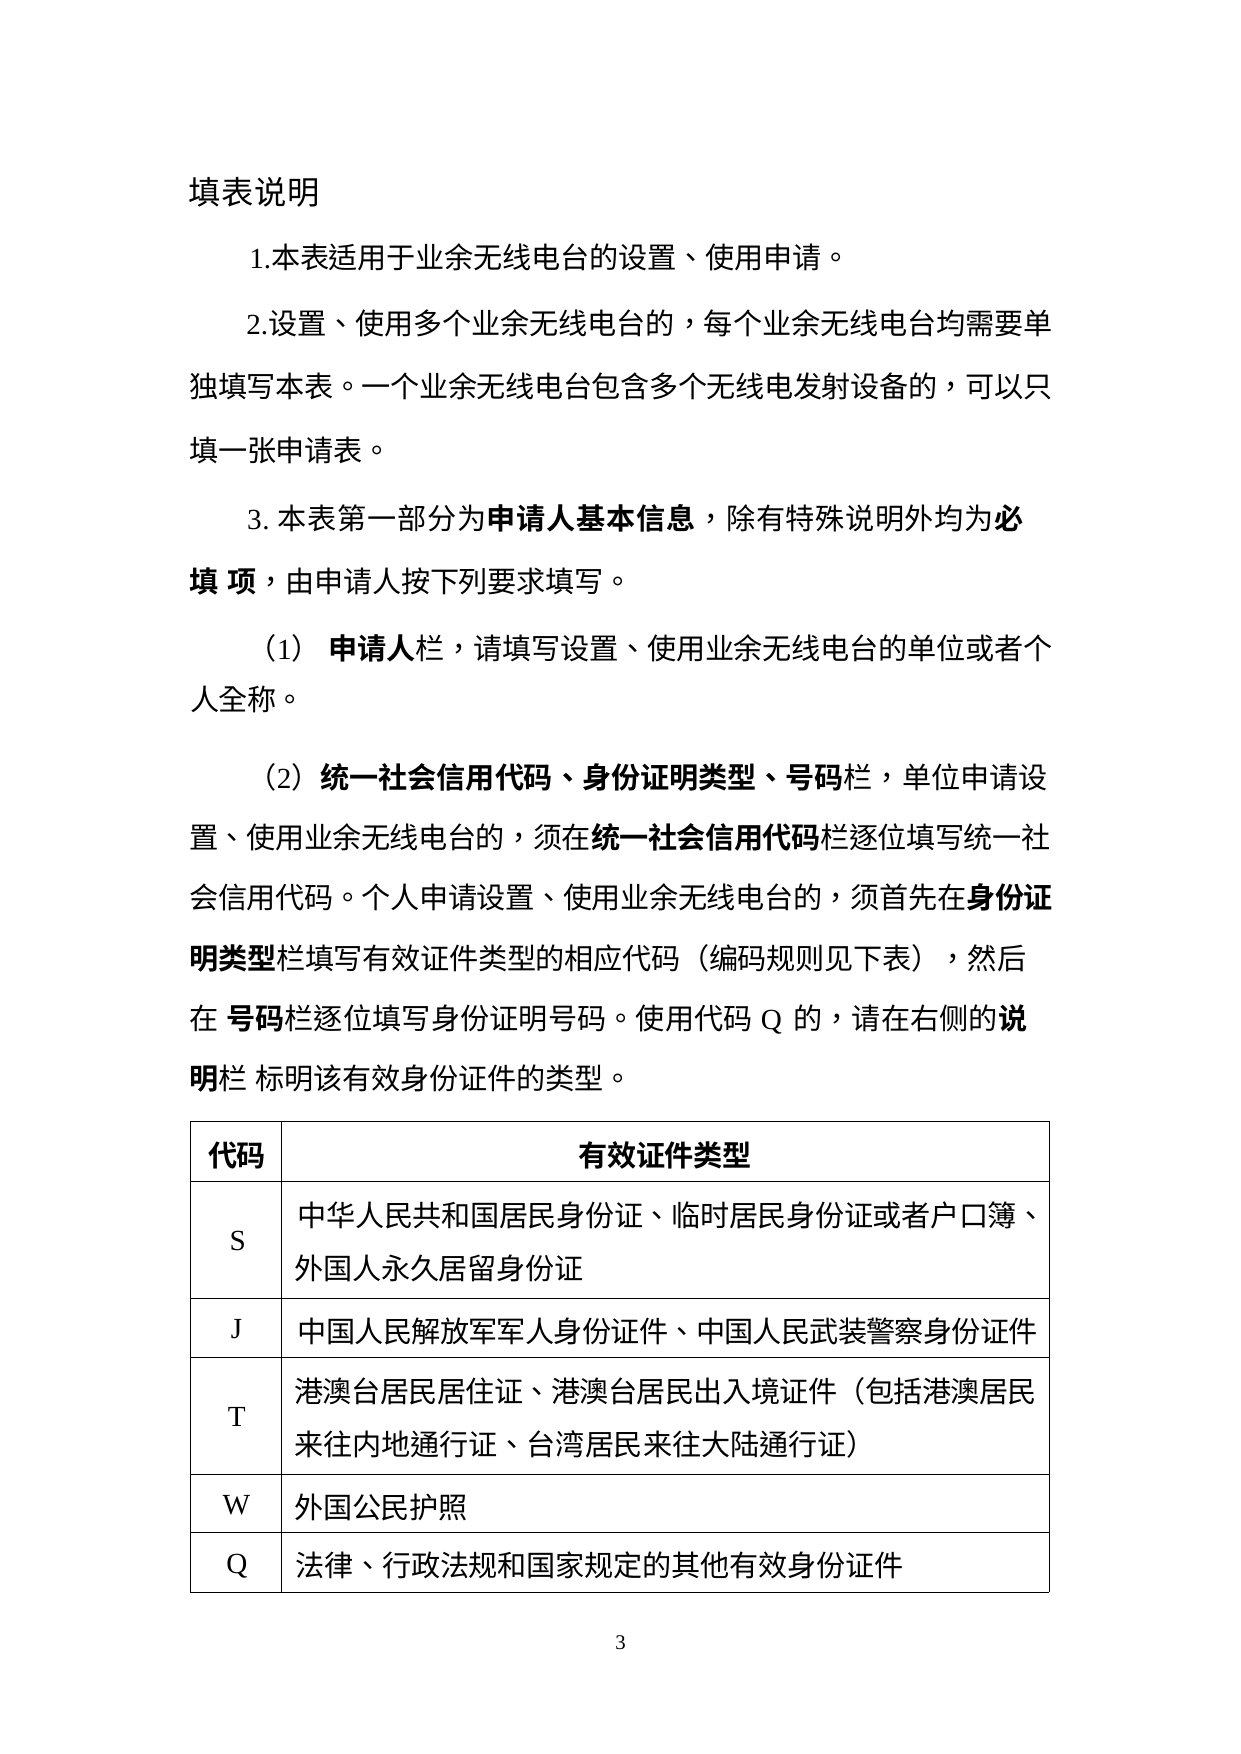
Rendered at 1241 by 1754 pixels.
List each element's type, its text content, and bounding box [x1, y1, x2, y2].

table_cell T [191, 1358, 281, 1473]
text 填表说明 [189, 172, 1054, 213]
text 1.本表适用于业余无线电台的设置、使用申请。 [249, 239, 1054, 276]
table_cell 港澳台居民居住证、港澳台居民出入境证件（包括港澳居民 来往内地通行证、台湾居民来往大陆通行证） [282, 1358, 1049, 1473]
table_cell J [191, 1299, 281, 1356]
table_cell Q [191, 1533, 281, 1591]
text 2.设置、使用多个业余无线电台的，每个业余无线电台均需要单 独填写本表。一个业余无线电台包含多个无线电发射设备的，可以只 填一张申请表。 [189, 303, 1053, 469]
table_cell 法律、行政法规和国家规定的其他有效身份证件 [282, 1533, 1049, 1591]
table_cell 中国人民解放军军人身份证件、中国人民武装警察身份证件 [282, 1299, 1049, 1356]
text （2）统一社会信用代码、身份证明类型、号码栏，单位申请设 置、使用业余无线电台的，须在统一社会信用代码栏逐位填写统一社 会信用代码。个人申请设置、使用业余无线电台的，须首先在身份证 明类型栏填写有效证件类型的相应代码（编码规则见下表），然后在 号码栏逐位填写身份证明号码。使用代码 Q 的，请在右侧的说明栏 标明该有效身份证件的类型。 [189, 757, 1053, 1098]
table_cell S [191, 1182, 281, 1298]
text 3. 本表第一部分为申请人基本信息，除有特殊说明外均为必填 项，由申请人按下列要求填写。 [189, 498, 1053, 601]
table_cell 中华人民共和国居民身份证、临时居民身份证或者户口簿、 外国人永久居留身份证 [282, 1182, 1049, 1298]
table_cell W [191, 1475, 281, 1532]
table_header 有效证件类型 [282, 1122, 1049, 1181]
text （1） 申请人栏，请填写设置、使用业余无线电台的单位或者个 人全称。 [190, 628, 1053, 719]
table_header 代码 [191, 1122, 281, 1181]
table_cell 外国公民护照 [282, 1475, 1049, 1532]
